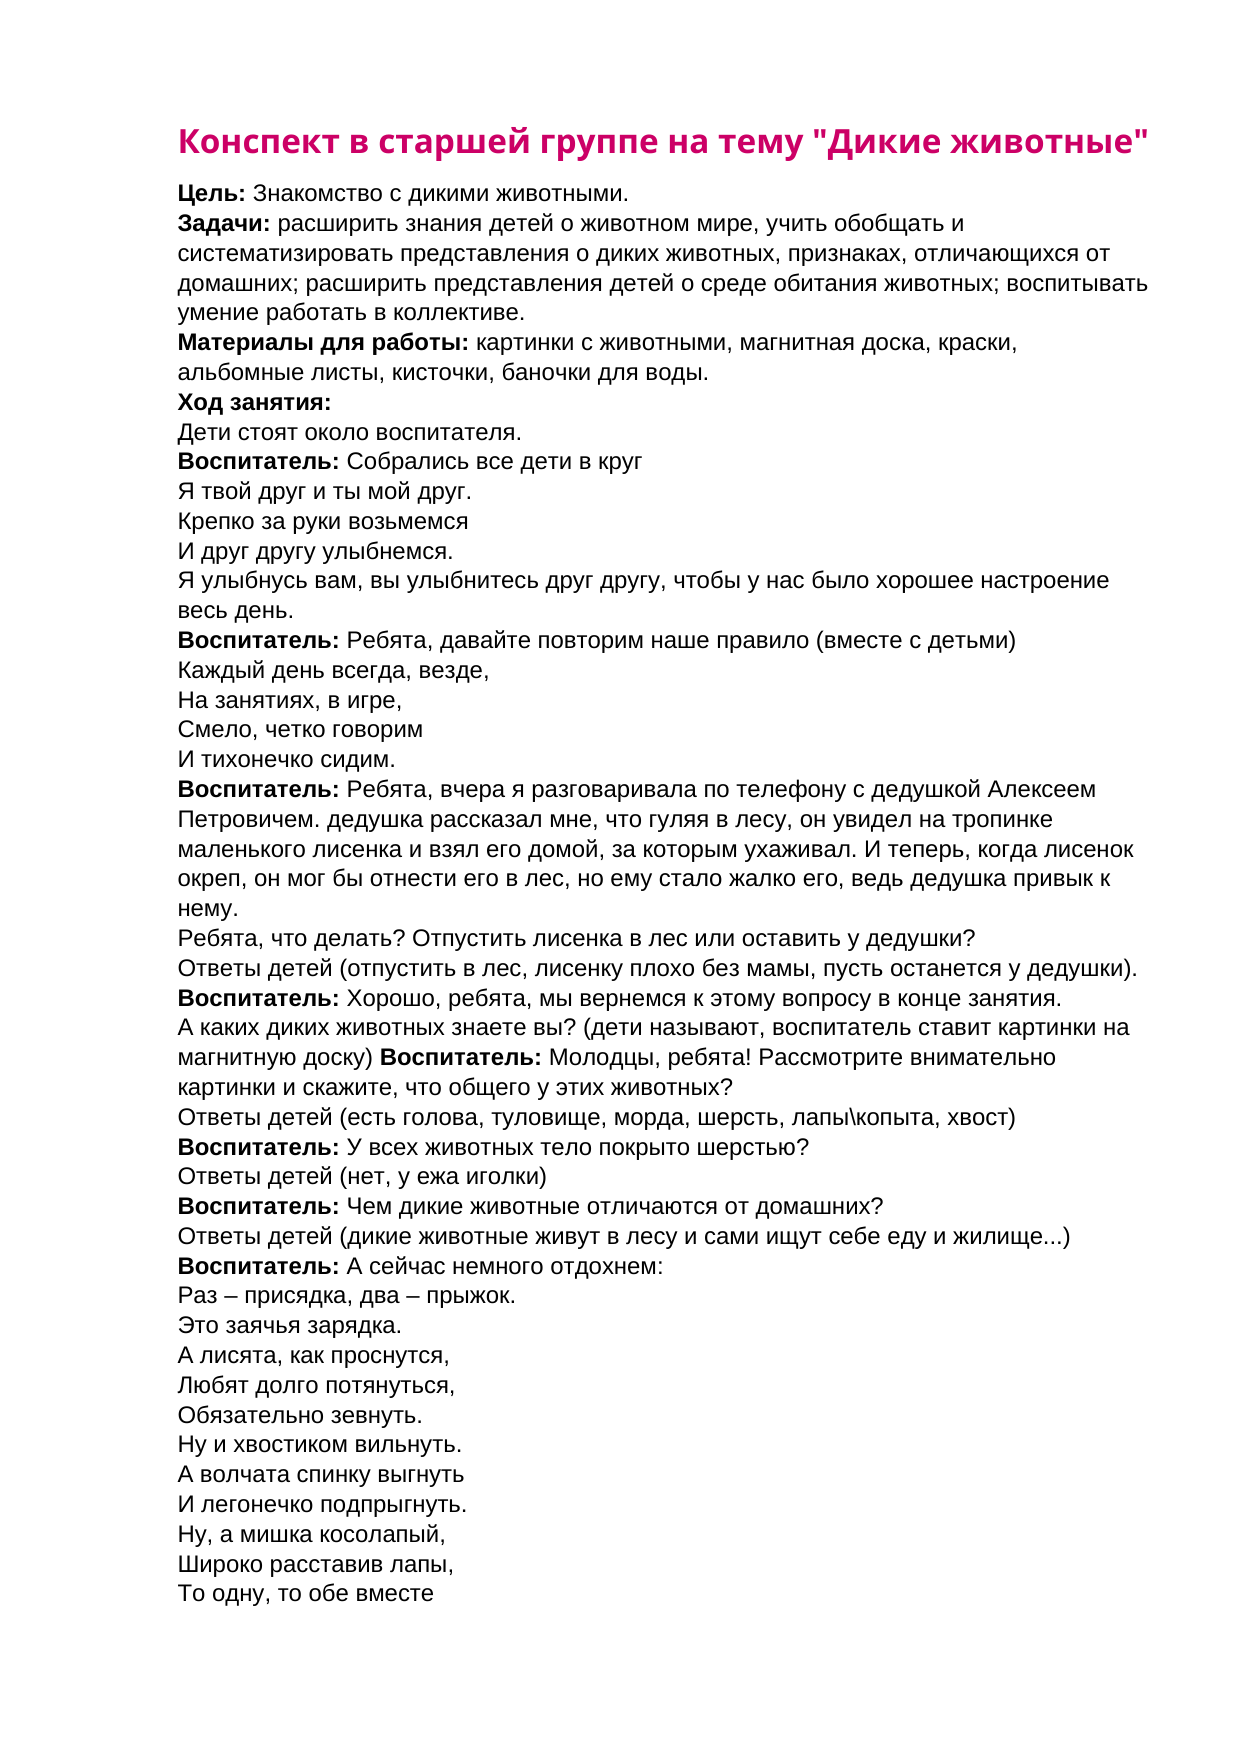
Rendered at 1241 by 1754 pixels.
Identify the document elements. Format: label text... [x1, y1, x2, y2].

text Конспект в старшей группе на тему "Дикие животные" [177, 118, 1152, 163]
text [177, 179, 1152, 1607]
